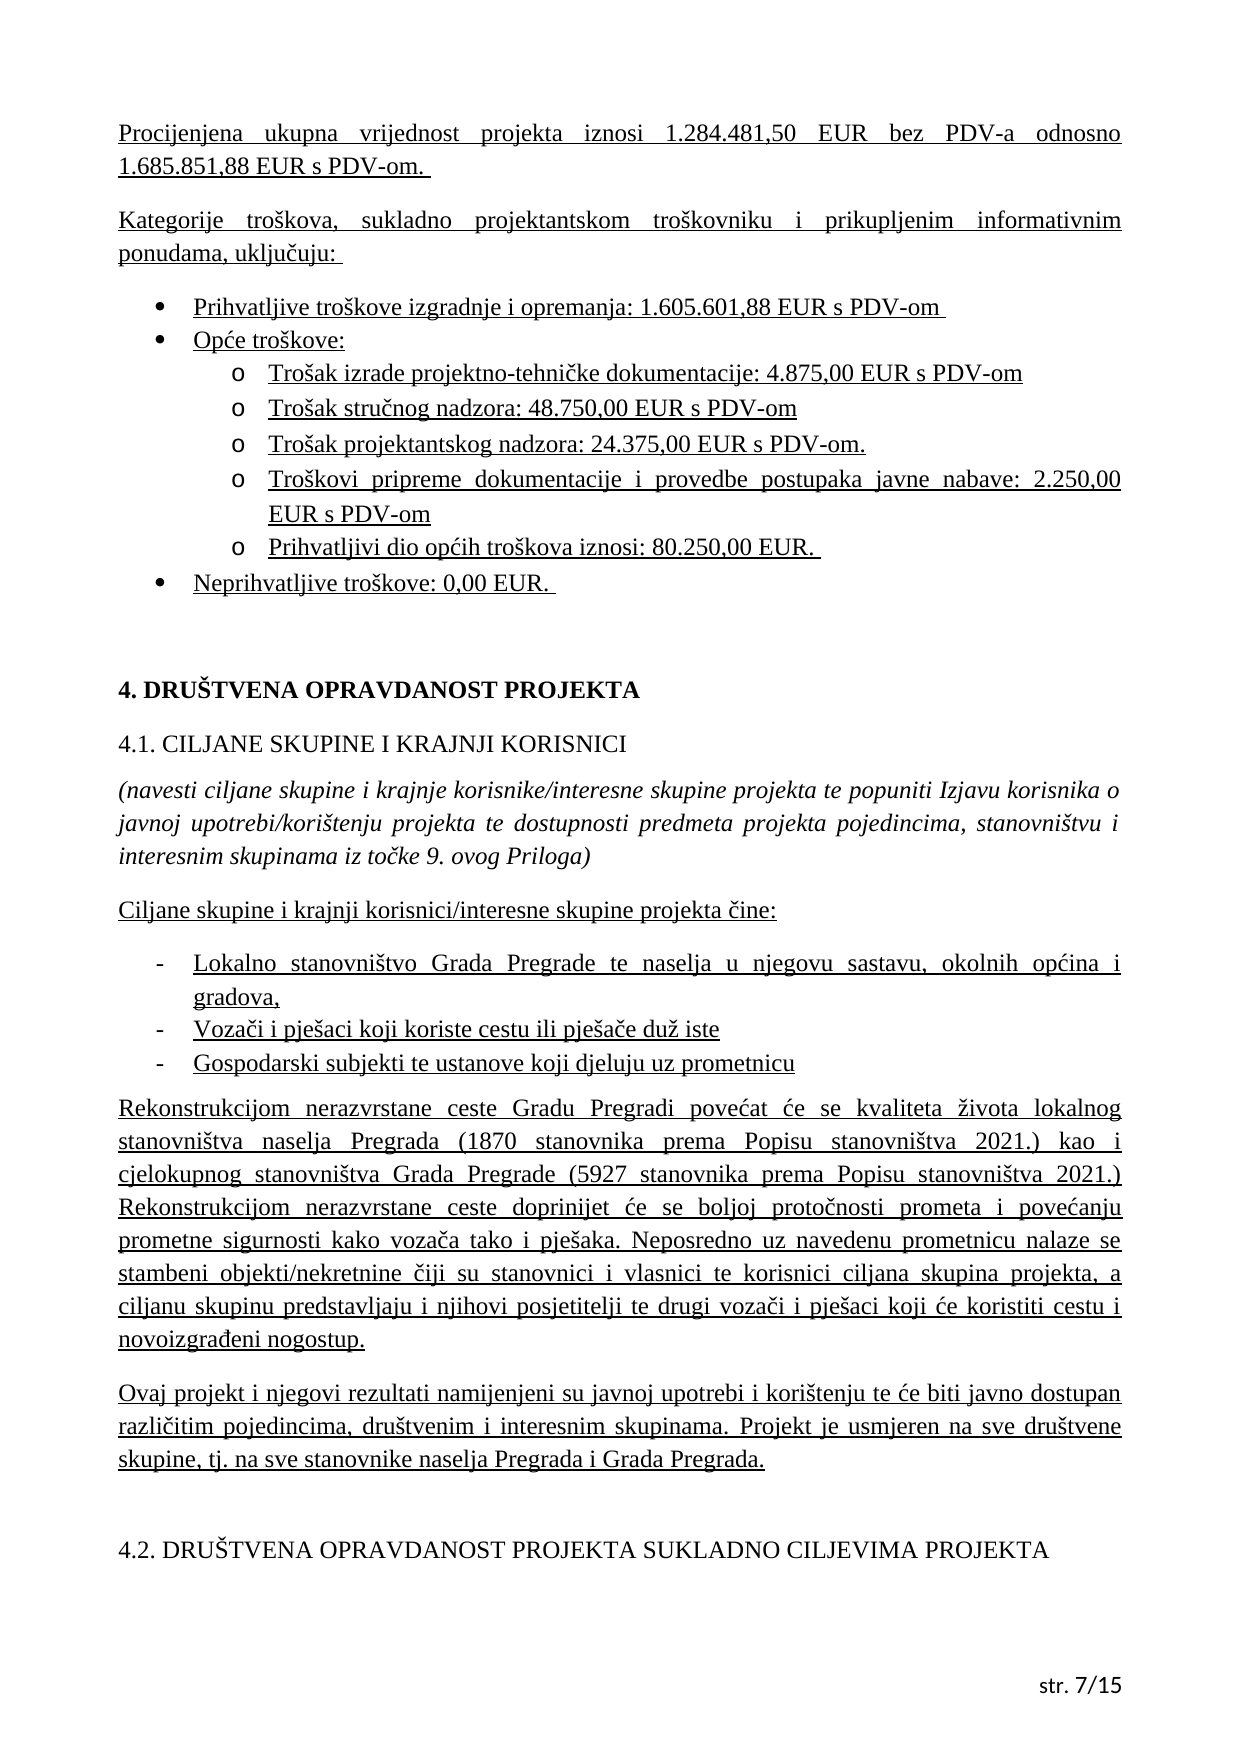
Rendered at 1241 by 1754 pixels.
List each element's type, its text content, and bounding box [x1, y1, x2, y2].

list Lokalno stanovništvo Grada Pregrade te naselja u njegovu sastavu, okolnih općina i gradova, [156, 948, 1122, 1010]
text Ciljane skupine i krajnji korisnici/interesne skupine projekta čine: [118, 895, 1122, 923]
text 4. DRUŠTVENA OPRAVDANOST PROJEKTA [118, 675, 1122, 704]
list Trošak izrade projektno-tehničke dokumentacije: 4.875,00 EUR s PDV-om [231, 358, 1122, 389]
list Trošak stručnog nadzora: 48.750,00 EUR s PDV-om [231, 393, 1122, 424]
list Prihvatljive troškove izgradnje i opremanja: 1.605.601,88 EUR s PDV-om [156, 292, 1122, 321]
list Troškovi pripreme dokumentacije i provedbe postupaka javne nabave: 2.250,00 EUR s PDV-om [231, 464, 1122, 528]
text 4.1. CILJANE SKUPINE I KRAJNJI KORISNICI [118, 729, 1122, 758]
text Ovaj projekt i njegovi rezultati namijenjeni su javnoj upotrebi i korištenju te će biti javno dostupan različitim pojedincima, društvenim i interesnim skupinama. Projekt je usmjeren na sve društvene skupine, tj. na sve stanovnike naselja Pregrada i Grada Pregrada. [118, 1404, 1122, 1436]
text 4.2. DRUŠTVENA OPRAVDANOST PROJEKTA SUKLADNO CILJEVIMA PROJEKTA [118, 1535, 1122, 1564]
text (navesti ciljane skupine i krajnje korisnike/interesne skupine projekta te popuniti Izjavu korisnika o javnoj upotrebi/korištenju projekta te dostupnosti predmeta projekta pojedincima, stanovništvu i interesnim skupinama iz točke 9. ovog Priloga) [118, 775, 1122, 869]
text Procijenjena ukupna vrijednost projekta iznosi 1.284.481,50 EUR bez PDV-a odnosno 1.685.851,88 EUR s PDV-om. [118, 144, 1122, 180]
list Vozači i pješaci koji koriste cestu ili pješače duž iste [156, 1014, 1122, 1043]
list Gospodarski subjekti te ustanove koji djeluju uz prometnicu [156, 1048, 1122, 1076]
text Kategorije troškova, sukladno projektantskom troškovniku i prikupljenim informativnim ponudama, uključuju: [118, 205, 1122, 230]
list Opće troškove: [156, 325, 1122, 354]
list Prihvatljivi dio općih troškova iznosi: 80.250,00 EUR. [231, 532, 1122, 563]
text Kategorije troškova, sukladno projektantskom troškovniku i prikupljenim informativnim ponudama, uključuju: [118, 231, 1122, 267]
text Ovaj projekt i njegovi rezultati namijenjeni su javnoj upotrebi i korištenju te će biti javno dostupan različitim pojedincima, društvenim i interesnim skupinama. Projekt je usmjeren na sve društvene skupine, tj. na sve stanovnike naselja Pregrada i Grada Pregrada. [118, 1438, 1122, 1473]
text Procijenjena ukupna vrijednost projekta iznosi 1.284.481,50 EUR bez PDV-a odnosno 1.685.851,88 EUR s PDV-om. [118, 118, 1122, 143]
list Neprihvatljive troškove: 0,00 EUR. [156, 568, 1122, 596]
text Ovaj projekt i njegovi rezultati namijenjeni su javnoj upotrebi i korištenju te će biti javno dostupan različitim pojedincima, društvenim i interesnim skupinama. Projekt je usmjeren na sve društvene skupine, tj. na sve stanovnike naselja Pregrada i Grada Pregrada. [118, 1378, 1122, 1403]
list Trošak projektantskog nadzora: 24.375,00 EUR s PDV-om. [231, 429, 1122, 459]
